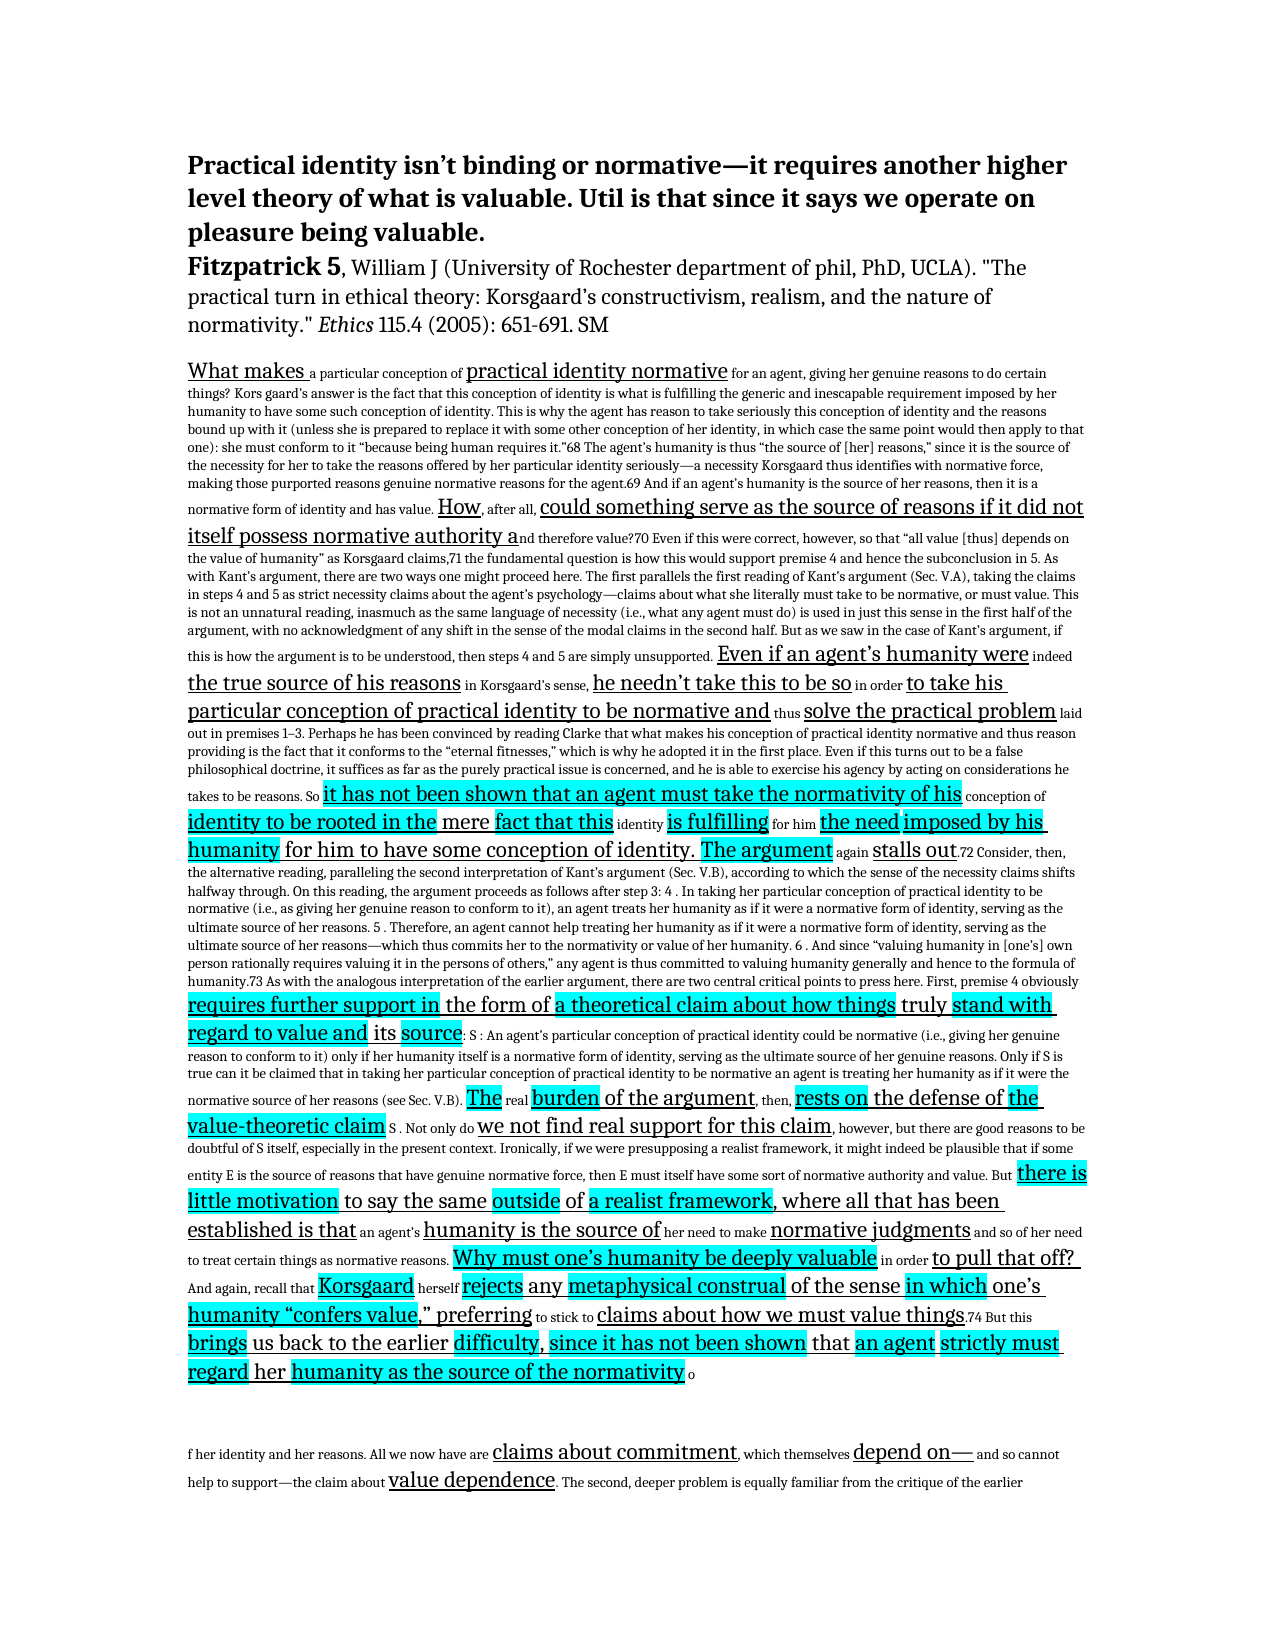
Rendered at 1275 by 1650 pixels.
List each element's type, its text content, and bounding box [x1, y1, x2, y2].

text What makes a particular conception of practical identity normative for an agent, giving her genuine reasons to do certain things? Kors gaard’s answer is the fact that this conception of identity is what is fulfilling the generic and inescapable requirement imposed by her humanity to have some such conception of identity. This is why the agent has reason to take seriously this conception of identity and the reasons bound up with it (unless she is prepared to replace it with some other conception of her identity, in which case the same point would then apply to that one): she must conform to it “because being human requires it.”68 The agent’s humanity is thus “the source of [her] reasons,” since it is the source of the necessity for her to take the reasons offered by her particular identity seriously—a necessity Korsgaard thus identifies with normative force, making those purported reasons genuine normative reasons for the agent.69 And if an agent’s humanity is the source of her reasons, then it is a normative form of identity and has value. How, after all, could something serve as the source of reasons if it did not itself possess normative authority and therefore value?70 Even if this were correct, however, so that “all value [thus] depends on the value of humanity” as Korsgaard claims,71 the fundamental question is how this would support premise 4 and hence the subconclusion in 5. As with Kant’s argument, there are two ways one might proceed here. The first parallels the first reading of Kant’s argument (Sec. V.A), taking the claims in steps 4 and 5 as strict necessity claims about the agent’s psychology—claims about what she literally must take to be normative, or must value. This is not an unnatural reading, inasmuch as the same language of necessity (i.e., what any agent must do) is used in just this sense in the first half of the argument, with no acknowledgment of any shift in the sense of the modal claims in the second half. But as we saw in the case of Kant’s argument, if this is how the argument is to be understood, then steps 4 and 5 are simply unsupported. Even if an agent’s humanity were indeed the true source of his reasons in Korsgaard’s sense, he needn’t take this to be so in order to take his particular conception of practical identity to be normative and thus solve the practical problem laid out in premises 1–3. Perhaps he has been convinced by reading Clarke that what makes his conception of practical identity normative and thus reason providing is the fact that it conforms to the “eternal fitnesses,” which is why he adopted it in the first place. Even if this turns out to be a false philosophical doctrine, it suffices as far as the purely practical issue is concerned, and he is able to exercise his agency by acting on considerations he takes to be reasons. So it has not been shown that an agent must take the normativity of his conception of identity to be rooted in the mere fact that this identity is fulfilling for him the need imposed by his humanity for him to have some conception of identity. The argument again stalls out.72 Consider, then, the alternative reading, paralleling the second interpretation of Kant’s argument (Sec. V.B), according to which the sense of the necessity claims shifts halfway through. On this reading, the argument proceeds as follows after step 3: 4 . In taking her particular conception of practical identity to be normative (i.e., as giving her genuine reason to conform to it), an agent treats her humanity as if it were a normative form of identity, serving as the ultimate source of her reasons. 5 . Therefore, an agent cannot help treating her humanity as if it were a normative form of identity, serving as the ultimate source of her reasons—which thus commits her to the normativity or value of her humanity. 6 . And since “valuing humanity in [one’s] own person rationally requires valuing it in the persons of others,” any agent is thus committed to valuing humanity generally and hence to the formula of humanity.73 As with the analogous interpretation of the earlier argument, there are two central critical points to press here. First, premise 4 obviously requires further support in the form of a theoretical claim about how things truly stand with regard to value and its source: S : An agent’s particular conception of practical identity could be normative (i.e., giving her genuine reason to conform to it) only if her humanity itself is a normative form of identity, serving as the ultimate source of her genuine reasons. Only if S is true can it be claimed that in taking her particular conception of practical identity to be normative an agent is treating her humanity as if it were the normative source of her reasons (see Sec. V.B). The real burden of the argument, then, rests on the defense of the value-theoretic claim S . Not only do we not find real support for this claim, however, but there are good reasons to be doubtful of S itself, especially in the present context. Ironically, if we were presupposing a realist framework, it might indeed be plausible that if some entity E is the source of reasons that have genuine normative force, then E must itself have some sort of normative authority and value. But there is little motivation to say the same outside of a realist framework, where all that has been established is that an agent’s humanity is the source of her need to make normative judgments and so of her need to treat certain things as normative reasons. Why must one’s humanity be deeply valuable in order to pull that off? And again, recall that Korsgaard herself rejects any metaphysical construal of the sense in which one’s humanity “confers value,” preferring to stick to claims about how we must value things.74 But this brings us back to the earlier difficulty, since it has not been shown that an agent strictly must regard her humanity as the source of the normativity o [187, 357, 1087, 1385]
subtitle Practical identity isn’t binding or normative—it requires another higher level theory of what is valuable. Util is that since it says we operate on pleasure being valuable. [187, 150, 1087, 248]
text Fitzpatrick 5, William J (University of Rochester department of phil, PhD, UCLA). "The practical turn in ethical theory: Korsgaard’s constructivism, realism, and the nature of normativity." Ethics 115.4 (2005): 651-691. SM [187, 251, 1087, 339]
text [187, 1438, 1087, 1493]
